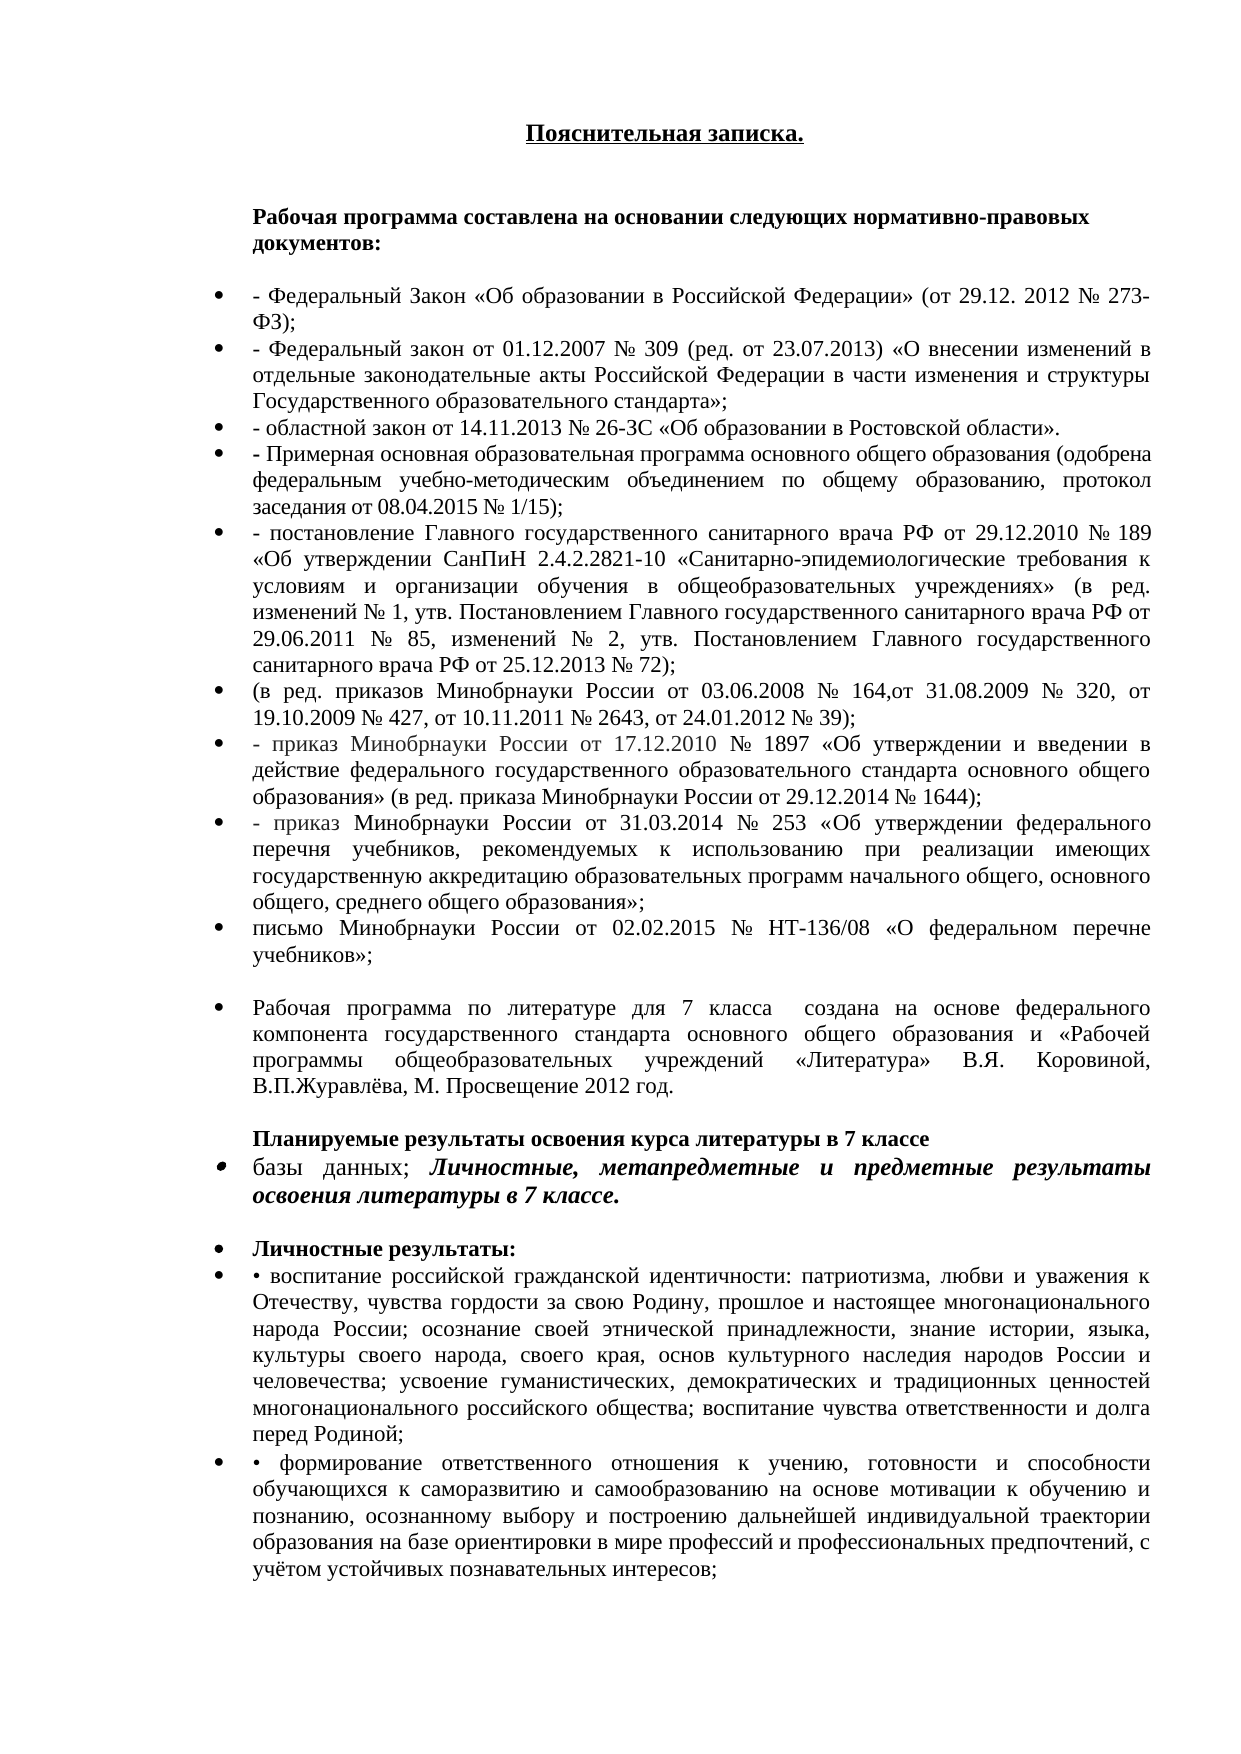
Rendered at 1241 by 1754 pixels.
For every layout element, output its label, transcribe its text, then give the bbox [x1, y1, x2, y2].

list - Примерная основная образовательная программа основного общего образования (одобрена федеральным учебно-методическим объединением по общему образованию, протокол заседания от 08.04.2015 № 1/15); [215, 440, 1152, 519]
text Пояснительная записка. [177, 118, 1152, 147]
list • воспитание российской гражданской идентичности: патриотизма, любви и уважения к Отечеству, чувства гордости за свою Родину, прошлое и настоящее многонационального народа России; осознание своей этнической принадлежности, знание истории, языка, культуры своего народа, своего края, основ культурного наследия народов России и человечества; усвоение гуманистических, демократических и традиционных ценностей многонационального российского общества; воспитание чувства ответственности и долга перед Родиной; [215, 1262, 1152, 1446]
list - постановление Главного государственного санитарного врача РФ от 29.12.2010 № 189 «Об утверждении СанПиН 2.4.2.2821-10 «Санитарно-эпидемиологические требования к условиям и организации обучения в общеобразовательных учреждениях» (в ред. изменений № 1, утв. Постановлением Главного государственного санитарного врача РФ от 29.06.2011 № 85, изменений № 2, утв. Постановлением Главного государственного санитарного врача РФ от 25.12.2013 № 72); [215, 519, 1152, 677]
list • формирование ответственного отношения к учению, готовности и способности обучающихся к саморазвитию и самообразованию на основе мотивации к обучению и познанию, осознанному выбору и построению дальнейшей индивидуальной траектории образования на базе ориентировки в мире профессий и профессиональных предпочтений, с учётом устойчивых познавательных интересов; [215, 1449, 1152, 1581]
list - приказ Минобрнауки России от 31.03.2014 № 253 «Об утверждении федерального перечня учебников, рекомендуемых к использованию при реализации имеющих государственную аккредитацию образовательных программ начального общего, основного общего, среднего общего образования»; [215, 809, 1152, 914]
list Рабочая программа составлена на основании следующих нормативно-правовых документов: [252, 203, 1152, 256]
list - областной закон от 14.11.2013 № 26-ЗС «Об образовании в Ростовской области». [215, 414, 1152, 440]
list Планируемые результаты освоения курса литературы в 7 классе [252, 1125, 1152, 1152]
list - приказ Минобрнауки России от 17.12.2010 № 1897 «Об утверждении и введении в действие федерального государственного образовательного стандарта основного общего образования» (в ред. приказа Минобрнауки России от 29.12.2014 № 1644); [215, 730, 1152, 809]
list (в ред. приказов Минобрнауки России от 03.06.2008 № 164,от 31.08.2009 № 320, от 19.10.2009 № 427, от 10.11.2011 № 2643, от 24.01.2012 № 39); [215, 677, 1152, 730]
list - Федеральный закон от 01.12.2007 № 309 (ред. от 23.07.2013) «О внесении изменений в отдельные законодательные акты Российской Федерации в части изменения и структуры Государственного образовательного стандарта»; [215, 335, 1152, 414]
list - Федеральный Закон «Об образовании в Российской Федерации» (от 29.12. 2012 № 273-ФЗ); [215, 282, 1152, 335]
list письмо Минобрнауки России от 02.02.2015 № НТ-136/08 «О федеральном перечне учебников»; [215, 914, 1152, 967]
list Личностные результаты: [215, 1236, 1152, 1262]
list Рабочая программа по литературе для 7 класса создана на основе федерального компонента государственного стандарта основного общего образования и «Рабочей программы общеобразовательных учреждений «Литература» В.Я. Коровиной, В.П.Журавлёва, М. Просвещение 2012 год. [215, 993, 1152, 1099]
list базы данных; Личностные, метапредметные и предметные результаты освоения литературы в 7 классе. [215, 1152, 1152, 1209]
